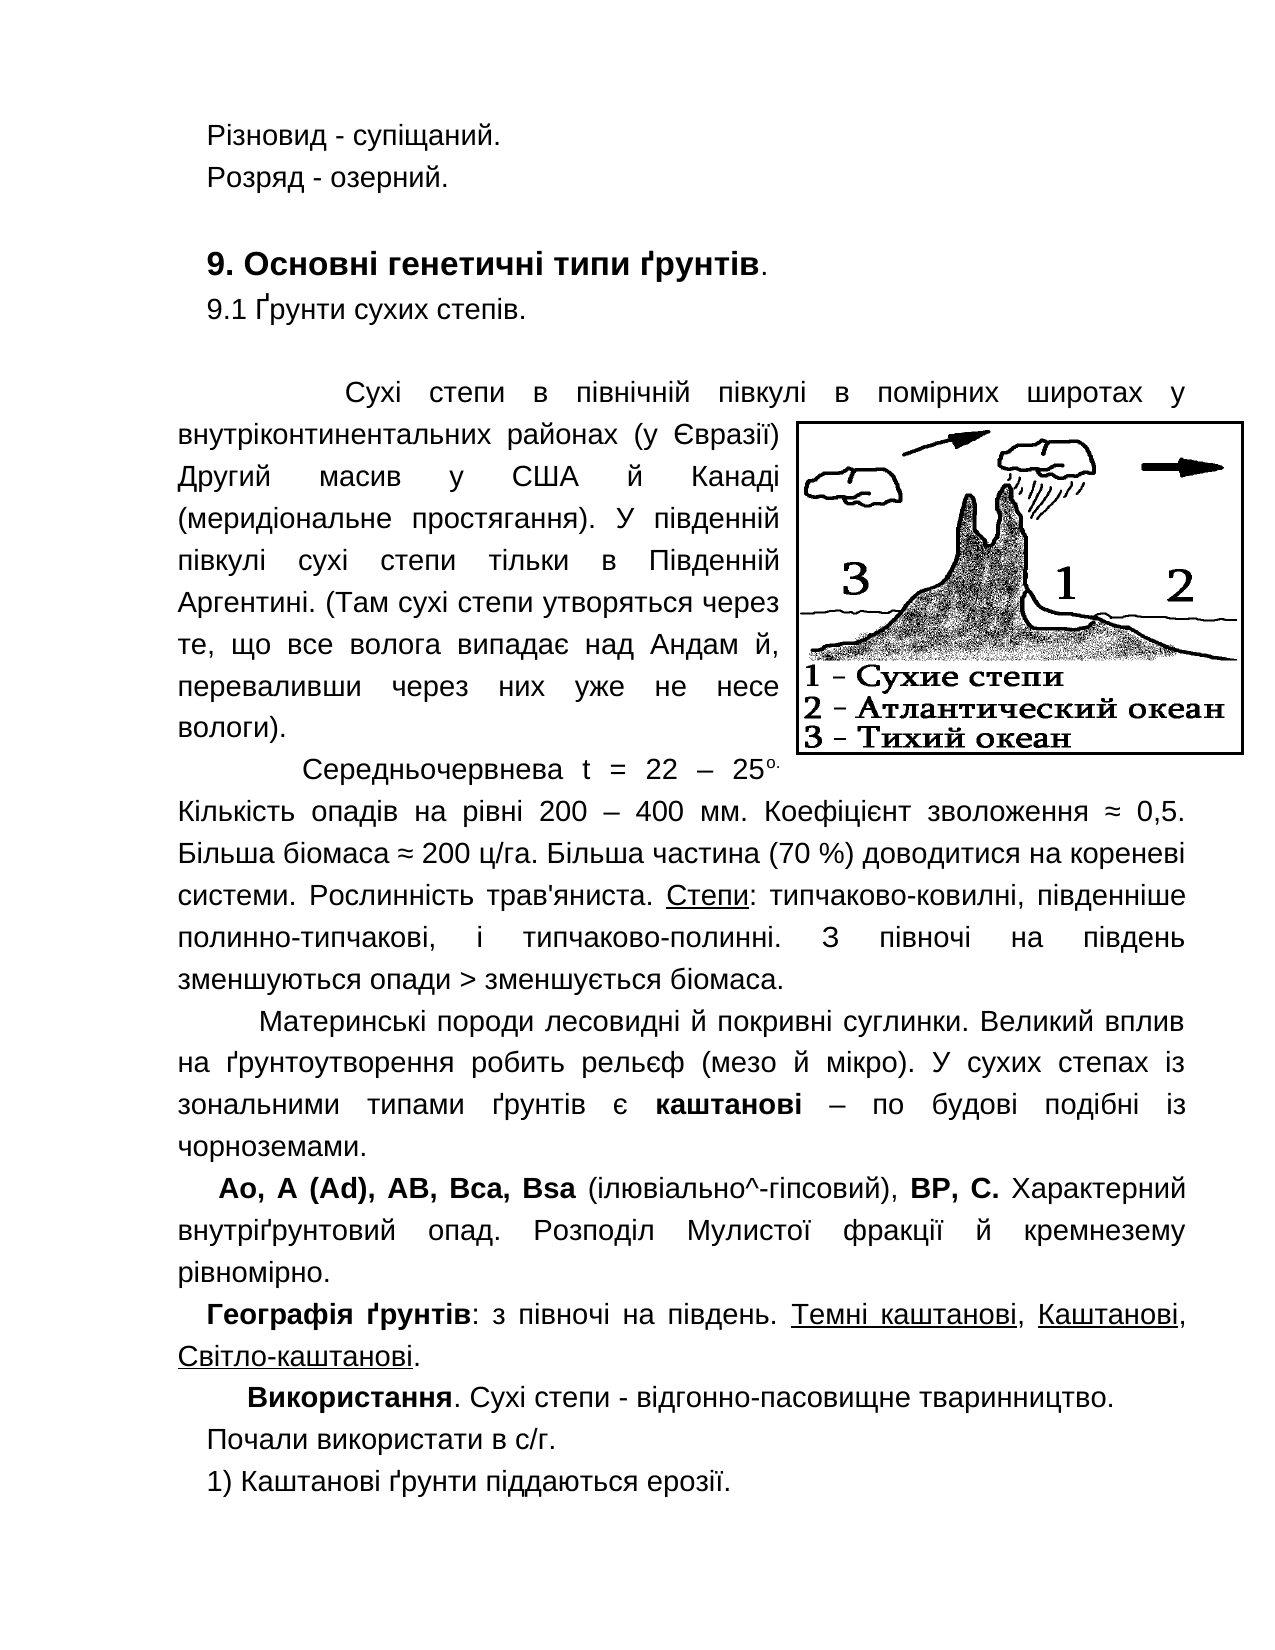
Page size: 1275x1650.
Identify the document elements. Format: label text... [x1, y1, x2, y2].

text Розряд - озерний. [177, 160, 1186, 193]
text Ао, А (Ad), АВ, Вса, Bsa (ілювіально^-гіпсовий), ВР, С. Характерний внутріґрунтовий опад. Розподіл Мулистої фракції й кремнезему рівномірно. [177, 1171, 1186, 1288]
text Різновид - супіщаний. [177, 118, 1186, 152]
text Середньочервнева t = 22 – 25о. Кількість опадів на рівні 200 – . Коефіцієнт зволоження ≈ 0,5. Більша біомаса ≈ 200 ц/га. Більша частина (70 %) доводитися на кореневі системи. Рослинність трав'яниста. Степи: типчаково-ковилні, південніше полинно-типчакові, і типчаково-полинні. З півночі на південь зменшуються опади > зменшується біомаса. [177, 752, 1186, 995]
text Використання. Сухі степи - відгонно-пасовищне тваринництво. [177, 1381, 1186, 1414]
text 9.1 Ґрунти сухих степів. [177, 292, 1186, 325]
text Географія ґрунтів: з півночі на південь. Темні каштанові, Каштанові, Світло-каштанові. [177, 1297, 1186, 1372]
picture [799, 424, 1241, 752]
text Материнські породи лесовидні й покривні суглинки. Великий вплив на ґрунтоутворення робить рельєф (мезо й мікро). У сухих степах із зональними типами ґрунтів є каштанові – по будові подібні із чорноземами. [177, 1004, 1186, 1163]
text 1) Каштанові ґрунти піддаються ерозії. [177, 1464, 1186, 1498]
text 9. Основні генетичні типи ґрунтів. [177, 244, 1186, 282]
text Почали використати в с/г. [177, 1422, 1186, 1456]
